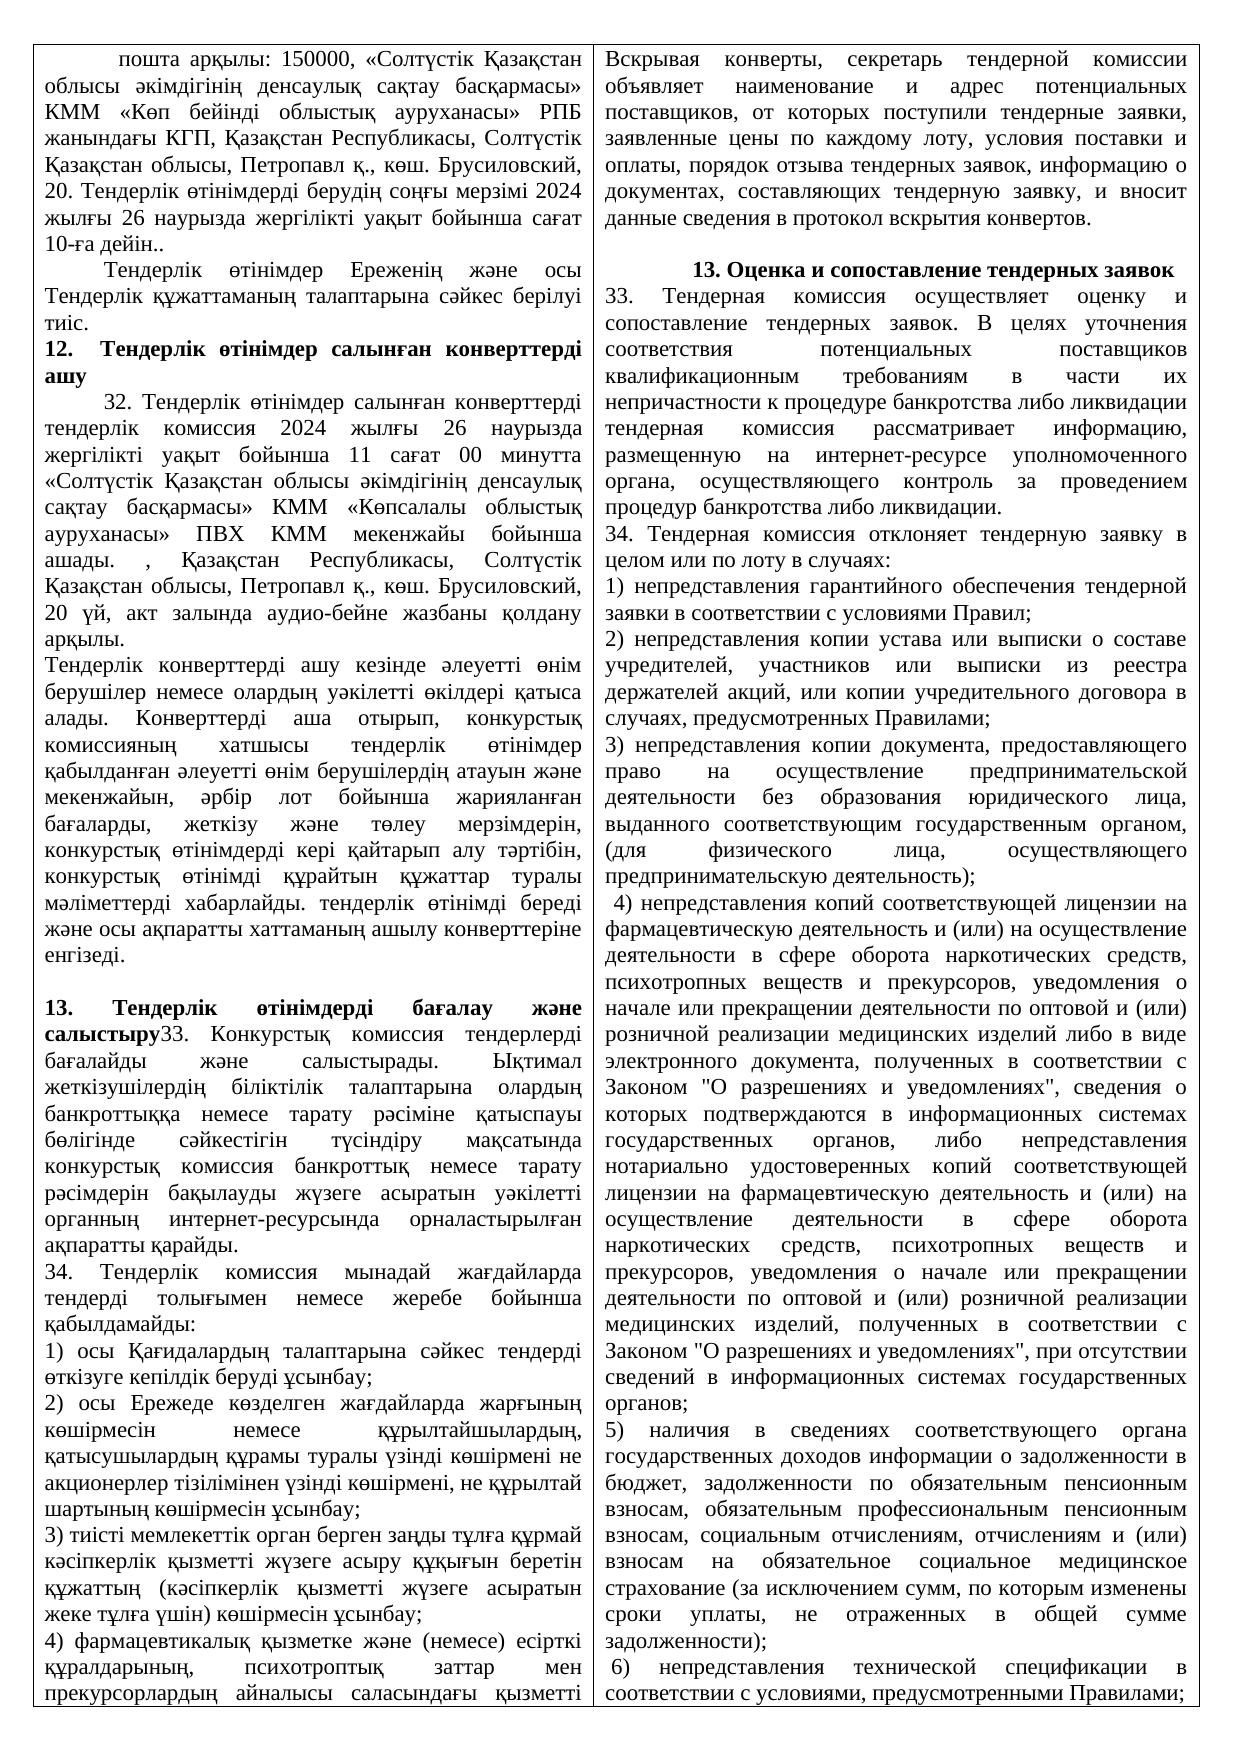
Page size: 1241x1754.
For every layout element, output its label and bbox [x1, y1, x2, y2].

table_header [34, 45, 593, 1706]
table_header [594, 45, 1199, 1706]
